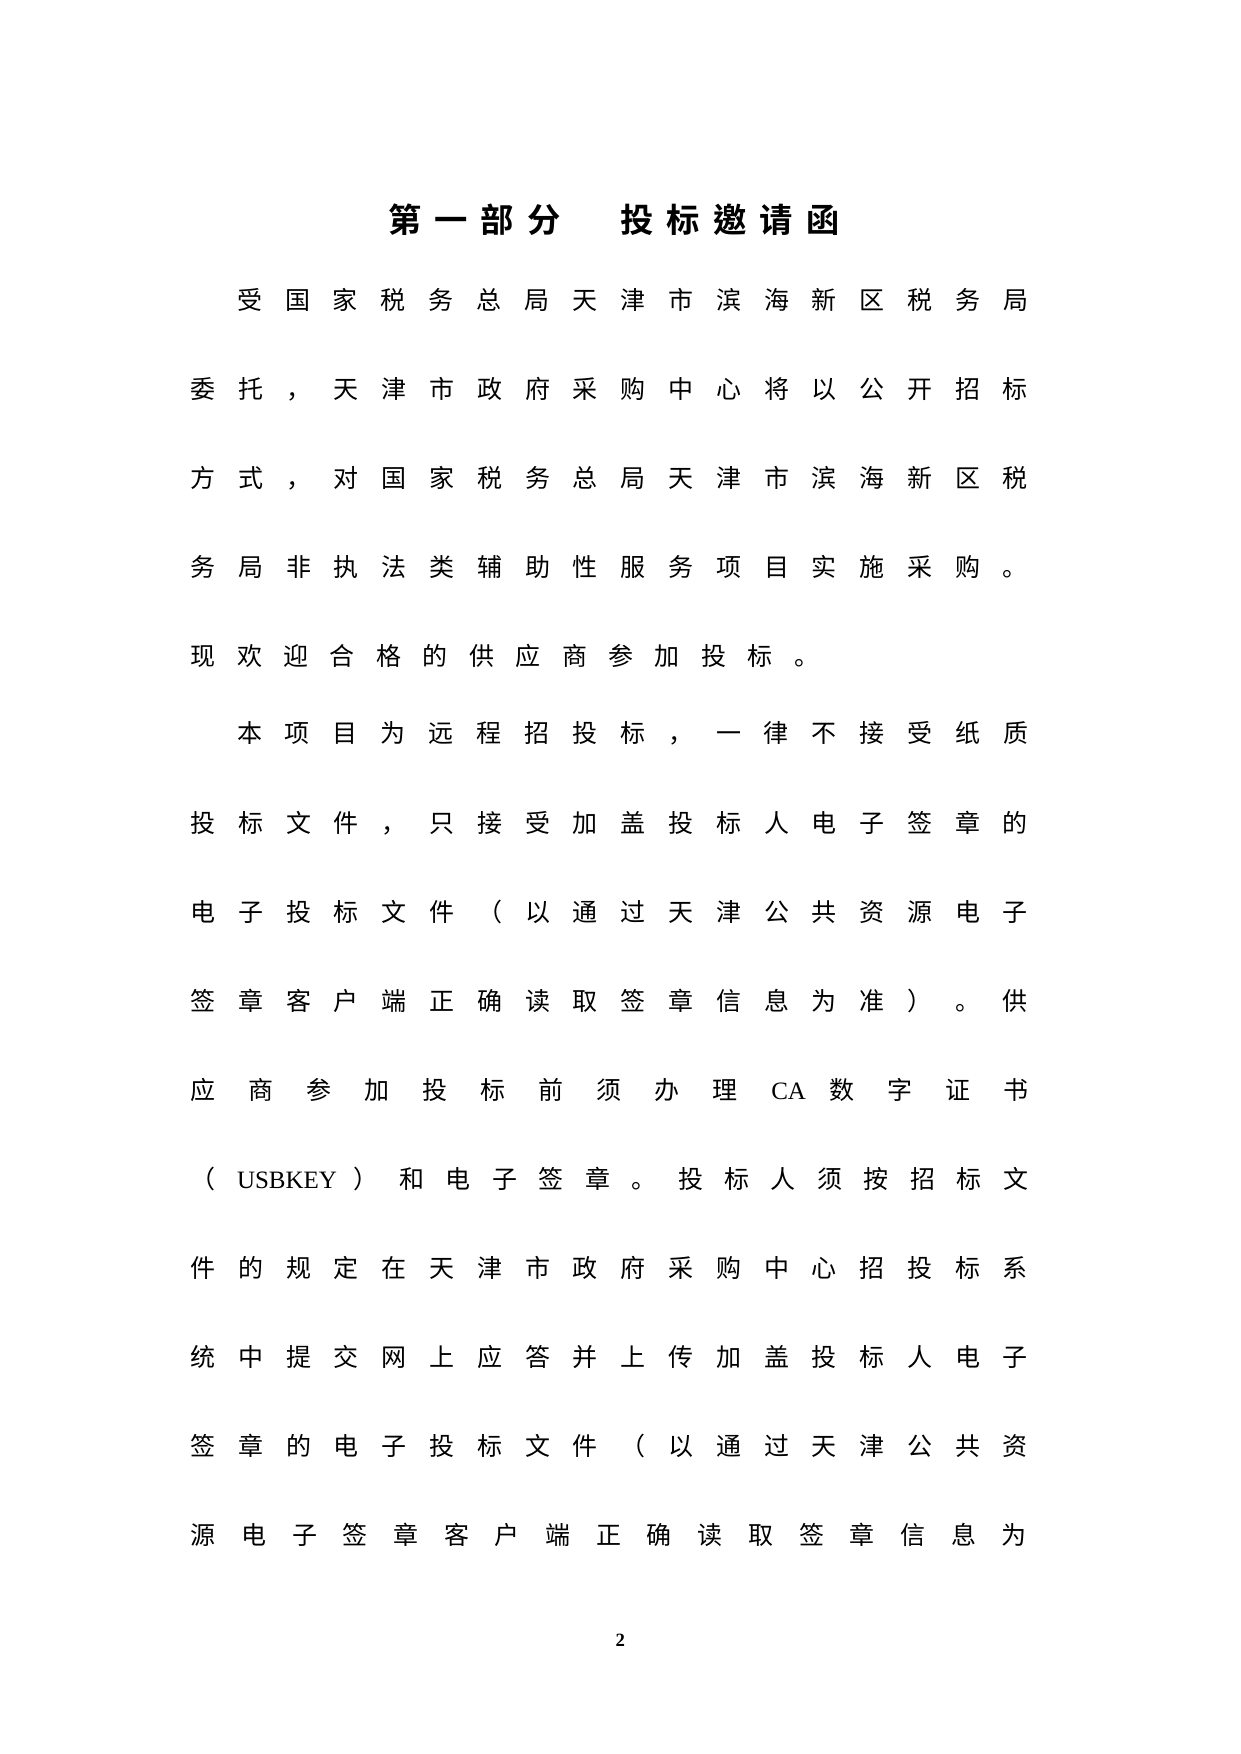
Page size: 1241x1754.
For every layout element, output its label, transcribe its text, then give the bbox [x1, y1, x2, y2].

subtitle 第一部分 投标邀请函 [190, 189, 1050, 249]
text 受国家税务总局天津市滨海新区税务局委托，天津市政府采购中心将以公开招标方式，对国家税务总局天津市滨海新区税务局非执法类辅助性服务项目实施采购。现欢迎合格的供应商参加投标。 [190, 269, 1050, 684]
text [190, 702, 1050, 1563]
